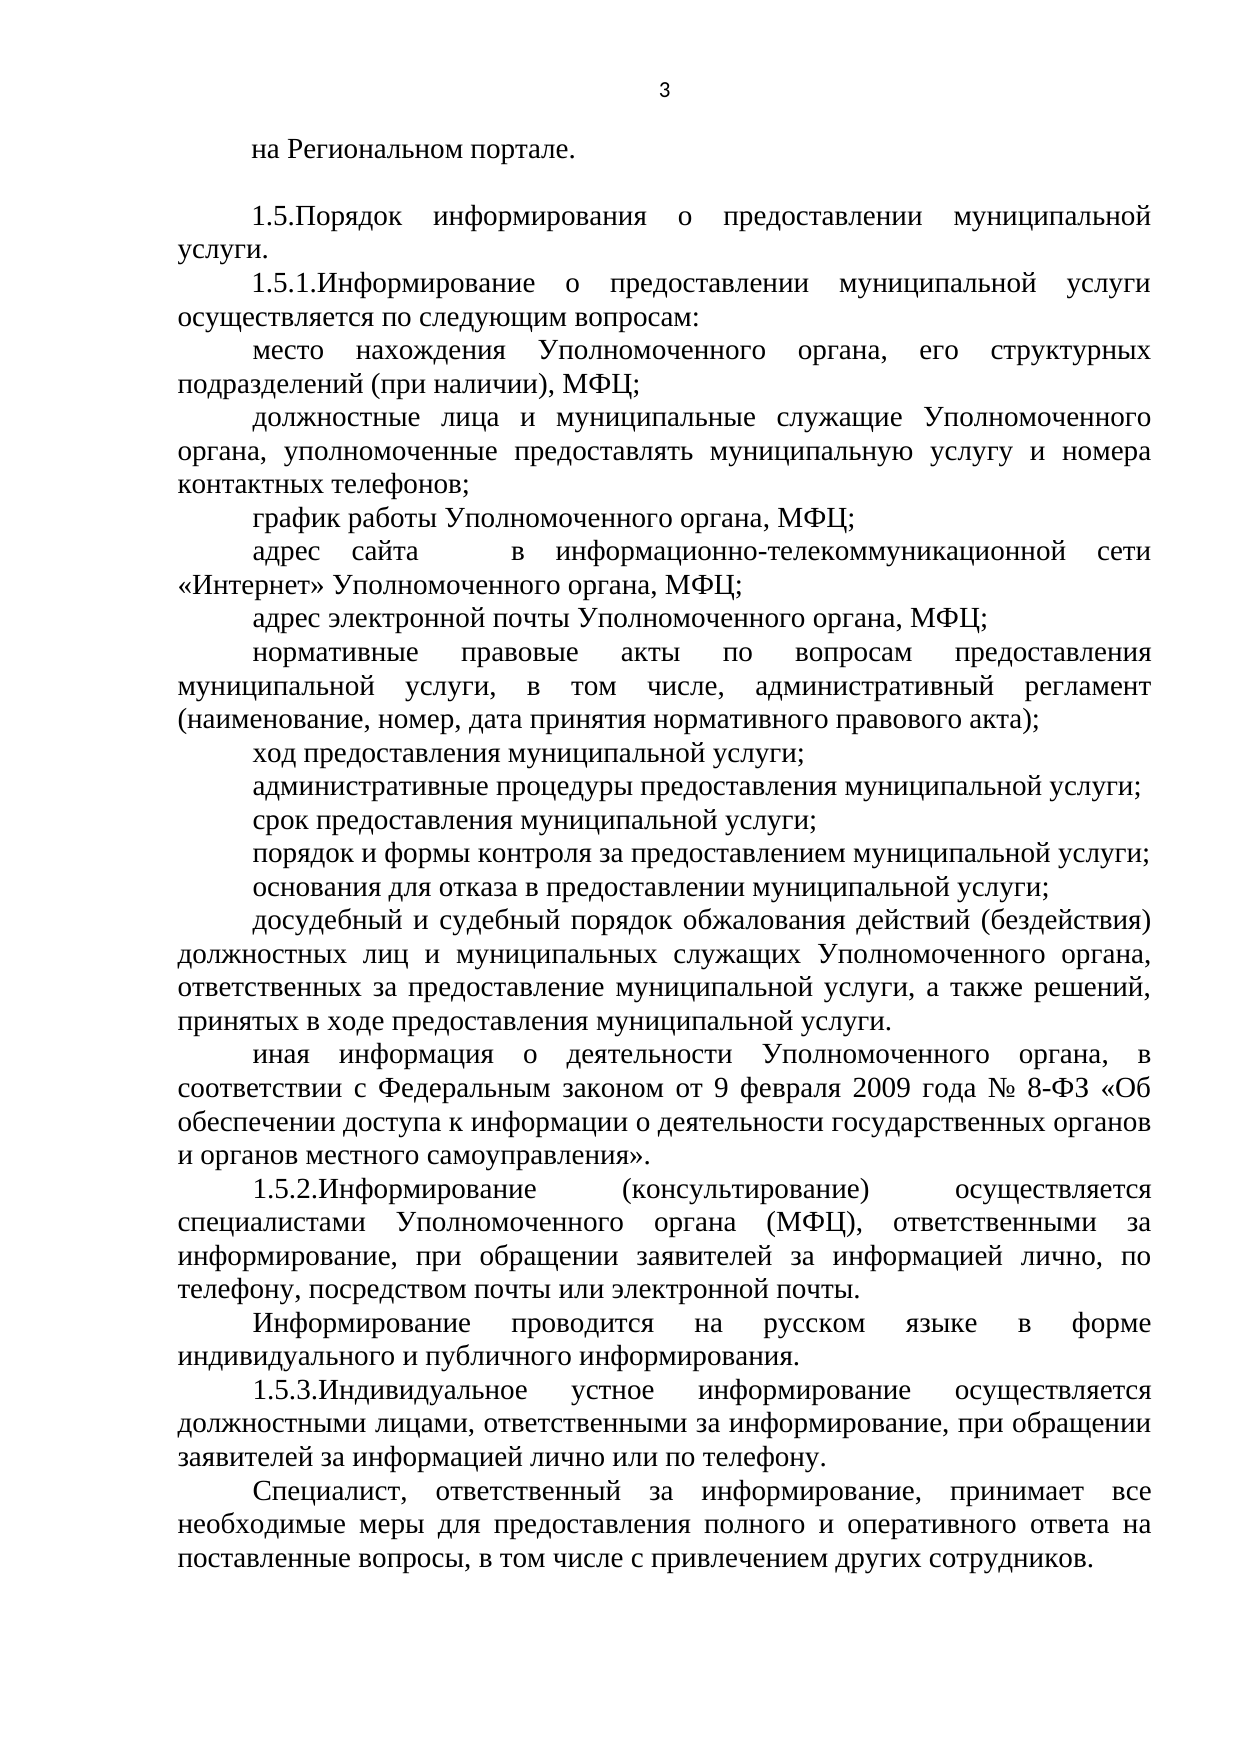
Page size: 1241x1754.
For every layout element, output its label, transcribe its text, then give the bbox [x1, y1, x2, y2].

text Информирование проводится на русском языке в форме индивидуального и публичного информирования. [177, 1305, 1152, 1372]
text на Региональном портале. [177, 131, 1152, 164]
text срок предоставления муниципальной услуги; [177, 802, 1152, 835]
text ход предоставления муниципальной услуги; [177, 735, 1152, 768]
text 1.5.3.Индивидуальное устное информирование осуществляется должностными лицами, ответственными за информирование, при обращении заявителей за информацией лично или по телефону. [177, 1372, 1152, 1473]
text должностные лица и муниципальные служащие Уполномоченного органа, уполномоченные предоставлять муниципальную услугу и номера контактных телефонов; [177, 399, 1152, 500]
text досудебный и судебный порядок обжалования действий (бездействия) должностных лиц и муниципальных служащих Уполномоченного органа, ответственных за предоставление муниципальной услуги, а также решений, принятых в ходе предоставления муниципальной услуги. [177, 902, 1152, 1037]
text 1.5.1.Информирование о предоставлении муниципальной услуги осуществляется по следующим вопросам: [177, 265, 1152, 332]
text адрес сайта в информационно-телекоммуникационной сети «Интернет» Уполномоченного органа, МФЦ; [177, 533, 1152, 601]
text нормативные правовые акты по вопросам предоставления муниципальной услуги, в том числе, административный регламент (наименование, номер, дата принятия нормативного правового акта); [177, 634, 1152, 735]
text порядок и формы контроля за предоставлением муниципальной услуги; [177, 835, 1152, 869]
text 1.5.Порядок информирования о предоставлении муниципальной услуги. [177, 198, 1152, 265]
text основания для отказа в предоставлении муниципальной услуги; [177, 869, 1152, 902]
text график работы Уполномоченного органа, МФЦ; [177, 500, 1152, 533]
text место нахождения Уполномоченного органа, его структурных подразделений (при наличии), МФЦ; [177, 332, 1152, 399]
text адрес электронной почты Уполномоченного органа, МФЦ; [177, 601, 1152, 634]
text 1.5.2.Информирование (консультирование) осуществляется специалистами Уполномоченного органа (МФЦ), ответственными за информирование, при обращении заявителей за информацией лично, по телефону, посредством почты или электронной почты. [177, 1171, 1152, 1305]
text Специалист, ответственный за информирование, принимает все необходимые меры для предоставления полного и оперативного ответа на поставленные вопросы, в том числе с привлечением других сотрудников. [177, 1473, 1152, 1573]
text иная информация о деятельности Уполномоченного органа, в соответствии с Федеральным законом от 9 февраля 2009 года № 8-ФЗ «Об обеспечении доступа к информации о деятельности государственных органов и органов местного самоуправления». [177, 1037, 1152, 1171]
text административные процедуры предоставления муниципальной услуги; [177, 768, 1152, 802]
